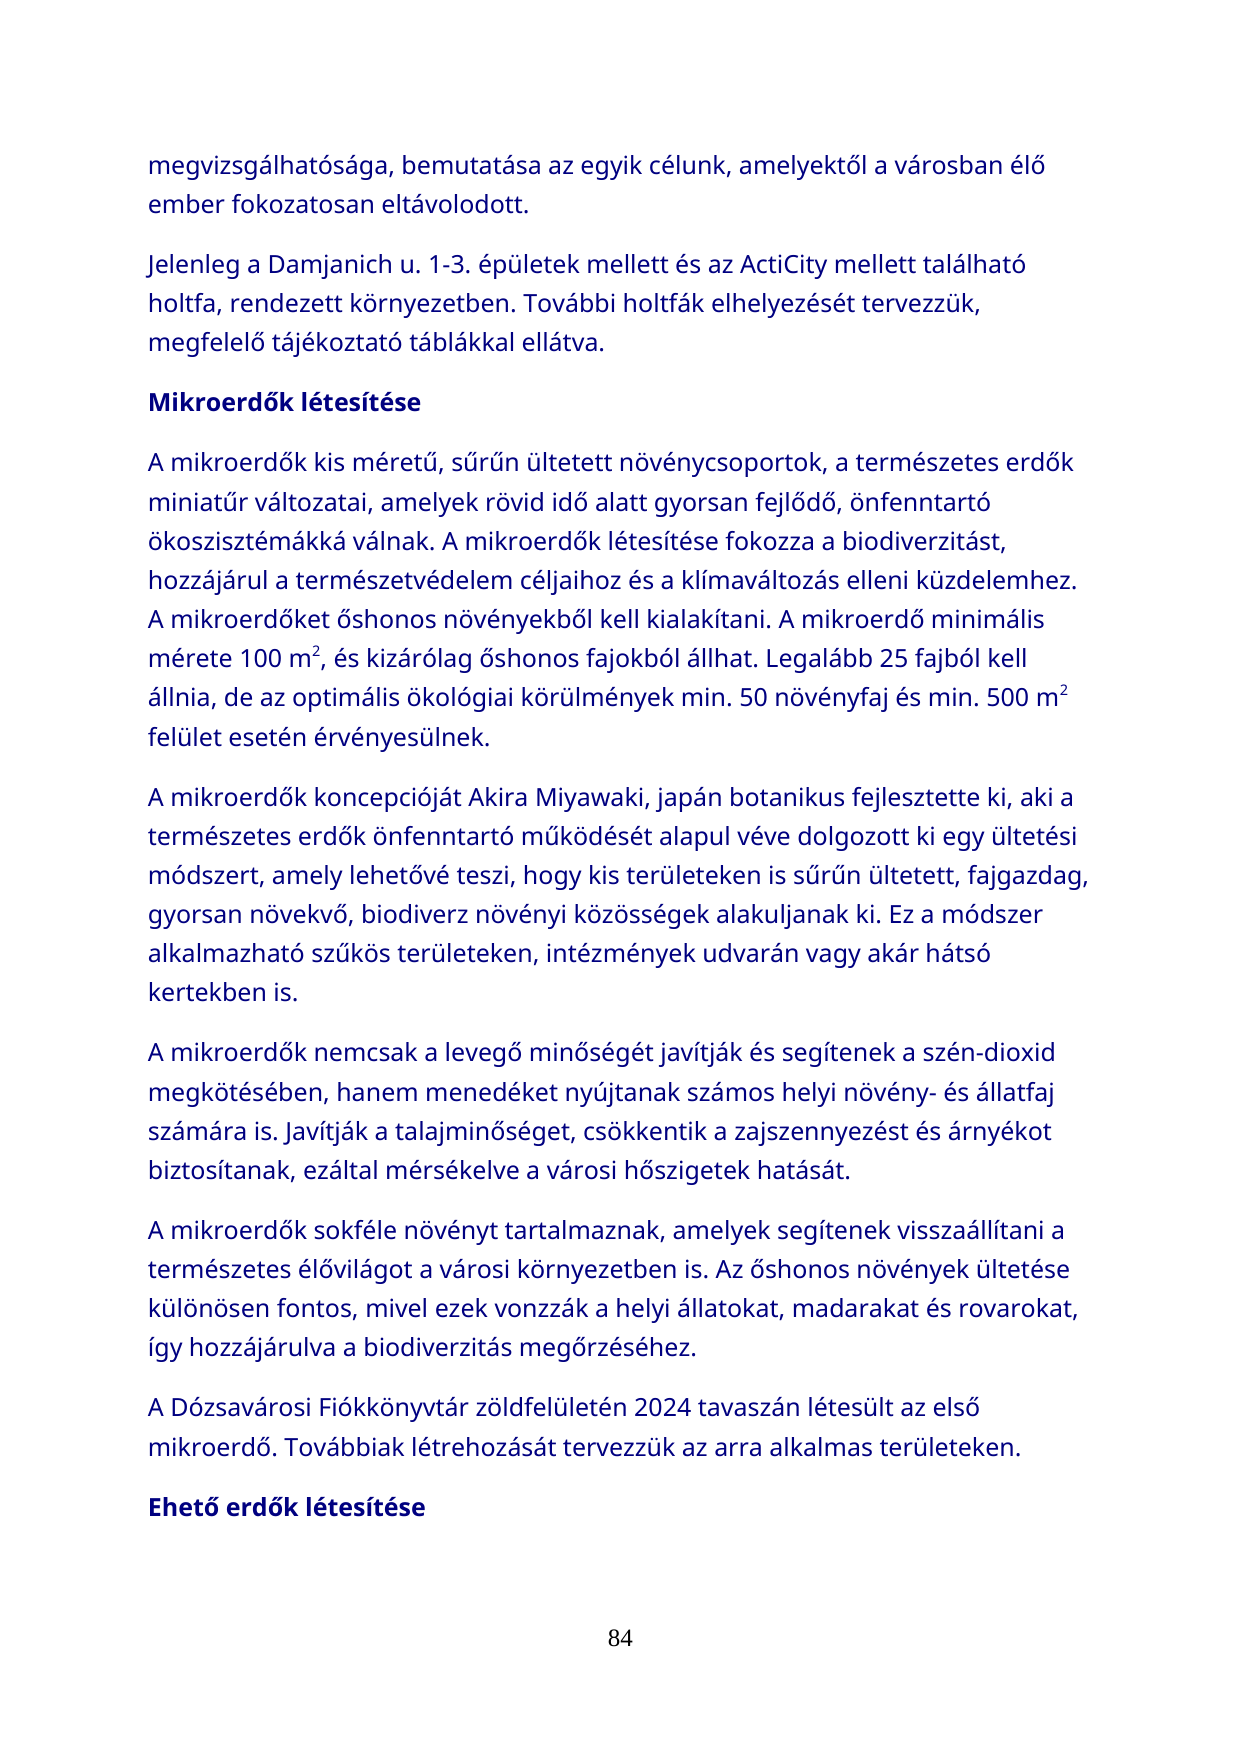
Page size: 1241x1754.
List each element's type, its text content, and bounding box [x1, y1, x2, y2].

text A mikroerdők koncepcióját Akira Miyawaki, japán botanikus fejlesztette ki, aki a természetes erdők önfenntartó működését alapul véve dolgozott ki egy ültetési módszert, amely lehetővé teszi, hogy kis területeken is sűrűn ültetett, fajgazdag, gyorsan növekvő, biodiverz növényi közösségek alakuljanak ki. Ez a módszer alkalmazható szűkös területeken, intézmények udvarán vagy akár hátsó kertekben is. [148, 779, 1093, 1009]
text A Dózsavárosi Fiókkönyvtár zöldfelületén 2024 tavaszán létesült az első mikroerdő. Továbbiak létrehozását tervezzük az arra alkalmas területeken. [148, 1390, 1093, 1463]
text A mikroerdők nemcsak a levegő minőségét javítják és segítenek a szén-dioxid megkötésében, hanem menedéket nyújtanak számos helyi növény- és állatfaj számára is. Javítják a talajminőséget, csökkentik a zajszennyezést és árnyékot biztosítanak, ezáltal mérsékelve a városi hőszigetek hatását. [148, 1035, 1093, 1187]
text Ehető erdők létesítése [148, 1489, 1093, 1523]
text A mikroerdők kis méretű, sűrűn ültetett növénycsoportok, a természetes erdők miniatűr változatai, amelyek rövid idő alatt gyorsan fejlődő, önfenntartó ökoszisztémákká válnak. A mikroerdők létesítése fokozza a biodiverzitást, hozzájárul a természetvédelem céljaihoz és a klímaváltozás elleni küzdelemhez. A mikroerdőket őshonos növényekből kell kialakítani. A mikroerdő minimális mérete 100 m2, és kizárólag őshonos fajokból állhat. Legalább 25 fajból kell állnia, de az optimális ökológiai körülmények min. 50 növényfaj és min. 500 m2 felület esetén érvényesülnek. [148, 445, 1093, 753]
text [148, 148, 1093, 221]
text Mikroerdők létesítése [148, 385, 1093, 419]
text A mikroerdők sokféle növényt tartalmaznak, amelyek segítenek visszaállítani a természetes élővilágot a városi környezetben is. Az őshonos növények ültetése különösen fontos, mivel ezek vonzzák a helyi állatokat, madarakat és rovarokat, így hozzájárulva a biodiverzitás megőrzéséhez. [148, 1213, 1093, 1364]
text Jelenleg a Damjanich u. 1-3. épületek mellett és az ActiCity mellett található holtfa, rendezett környezetben. További holtfák elhelyezését tervezzük, megfelelő tájékoztató táblákkal ellátva. [148, 247, 1093, 359]
